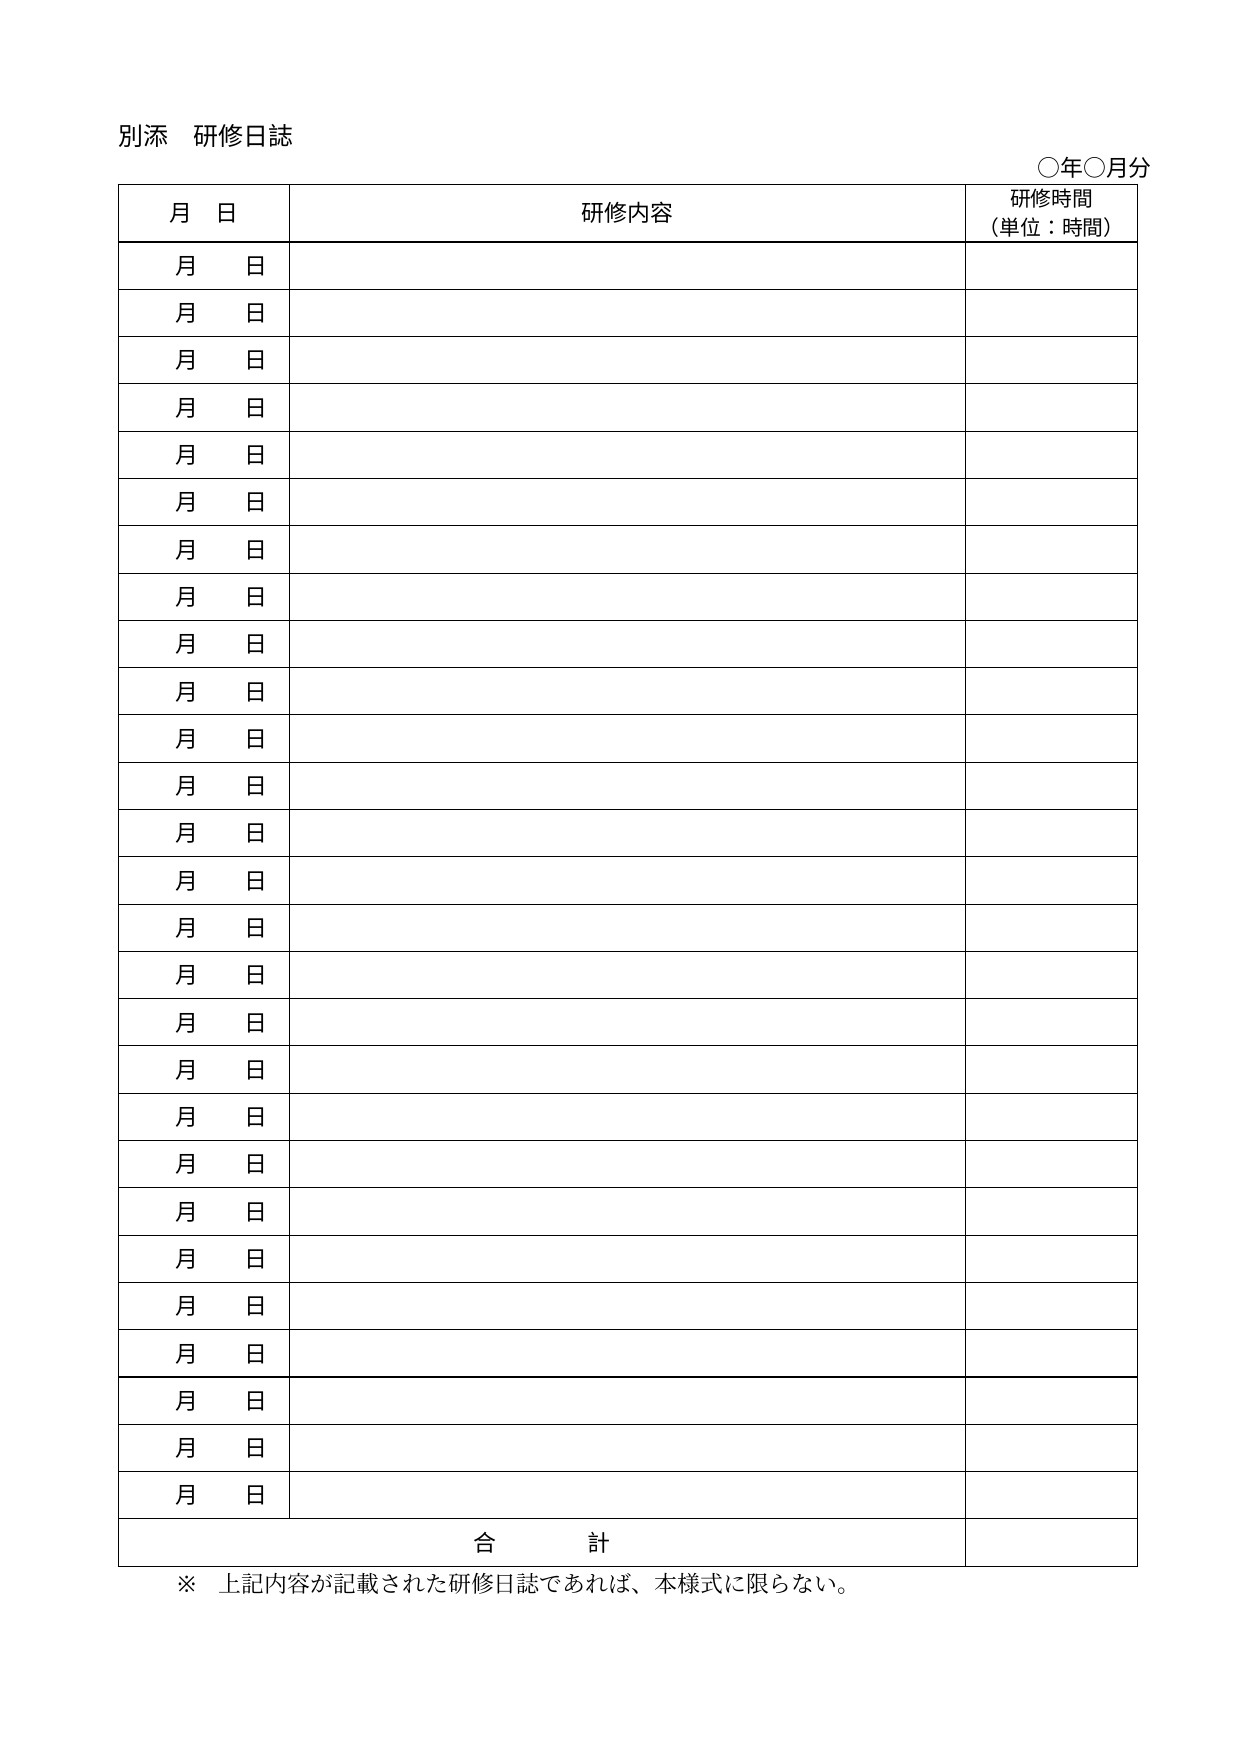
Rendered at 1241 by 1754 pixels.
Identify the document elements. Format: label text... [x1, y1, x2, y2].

table_cell [290, 1141, 965, 1187]
table_cell [290, 810, 965, 856]
table_cell 月 日 [119, 1046, 289, 1093]
table_cell [290, 337, 965, 383]
table_cell 月 日 [119, 479, 289, 525]
table_cell [290, 715, 965, 762]
table_cell 月 日 [119, 999, 289, 1045]
table_header 月 日 [119, 185, 289, 241]
table_cell 月 日 [119, 1094, 289, 1140]
table_cell [966, 243, 1137, 289]
table_cell 月 日 [119, 763, 289, 809]
table_cell [290, 526, 965, 572]
table_cell [290, 999, 965, 1045]
table_cell [290, 432, 965, 478]
table_cell [290, 243, 965, 289]
table_cell [290, 621, 965, 667]
table_cell [966, 1188, 1137, 1234]
table_cell [966, 810, 1137, 856]
text ○年○月分 [118, 152, 1152, 183]
table_cell 月 日 [119, 1236, 289, 1282]
table_cell [290, 1094, 965, 1140]
table_cell [966, 1472, 1137, 1518]
table_cell [290, 1330, 965, 1376]
table_cell 月 日 [119, 1472, 289, 1518]
table_cell [290, 574, 965, 620]
table_cell 月 日 [119, 526, 289, 572]
table_cell [290, 1472, 965, 1518]
table_cell [966, 574, 1137, 620]
table_cell [290, 952, 965, 998]
table_cell [966, 1094, 1137, 1140]
table_cell [966, 1236, 1137, 1282]
table_cell [966, 1330, 1137, 1376]
table_cell [966, 715, 1137, 762]
text 別添 研修日誌 [118, 118, 1152, 152]
table_cell [290, 1378, 965, 1424]
table_cell [966, 763, 1137, 809]
table_cell [966, 384, 1137, 431]
table_cell 合 計 [119, 1519, 965, 1566]
text ※ 上記内容が記載された研修日誌であれば、本様式に限らない。 [118, 1567, 1152, 1600]
table_cell 月 日 [119, 337, 289, 383]
table_cell [290, 1283, 965, 1329]
table_cell [966, 857, 1137, 903]
table_cell [966, 1046, 1137, 1093]
table_cell [290, 1046, 965, 1093]
table_cell 月 日 [119, 810, 289, 856]
table_cell [290, 290, 965, 336]
table_cell 月 日 [119, 243, 289, 289]
table_cell [966, 1141, 1137, 1187]
table_cell [290, 857, 965, 903]
table_cell 月 日 [119, 905, 289, 951]
table_cell 月 日 [119, 1378, 289, 1424]
table_cell 月 日 [119, 1283, 289, 1329]
table_cell 月 日 [119, 1188, 289, 1234]
table_cell [966, 905, 1137, 951]
table_cell [966, 290, 1137, 336]
table_cell [290, 384, 965, 431]
table_cell 月 日 [119, 1330, 289, 1376]
table_cell 月 日 [119, 1141, 289, 1187]
table_cell [966, 668, 1137, 714]
table_cell 月 日 [119, 1425, 289, 1471]
table_cell [290, 1425, 965, 1471]
table_cell 月 日 [119, 668, 289, 714]
table_cell 月 日 [119, 432, 289, 478]
table_cell 月 日 [119, 952, 289, 998]
table_cell [966, 479, 1137, 525]
table_cell [966, 952, 1137, 998]
table_cell 月 日 [119, 290, 289, 336]
table_cell 月 日 [119, 857, 289, 903]
table_cell [966, 1378, 1137, 1424]
table_header 研修時間 （単位：時間） [966, 185, 1137, 241]
table_cell [290, 1236, 965, 1282]
table_cell [966, 432, 1137, 478]
table_cell [966, 1283, 1137, 1329]
table_cell [966, 337, 1137, 383]
table_cell [966, 526, 1137, 572]
table_cell [966, 621, 1137, 667]
table_cell [290, 763, 965, 809]
table_cell 月 日 [119, 384, 289, 431]
table_cell [966, 1425, 1137, 1471]
table_cell [290, 479, 965, 525]
table_cell 月 日 [119, 621, 289, 667]
table_cell 月 日 [119, 715, 289, 762]
table_cell [290, 1188, 965, 1234]
table_cell [966, 1519, 1137, 1566]
table_cell [290, 668, 965, 714]
table_cell [966, 999, 1137, 1045]
table_cell 月 日 [119, 574, 289, 620]
table_header 研修内容 [290, 185, 965, 241]
table_cell [290, 905, 965, 951]
